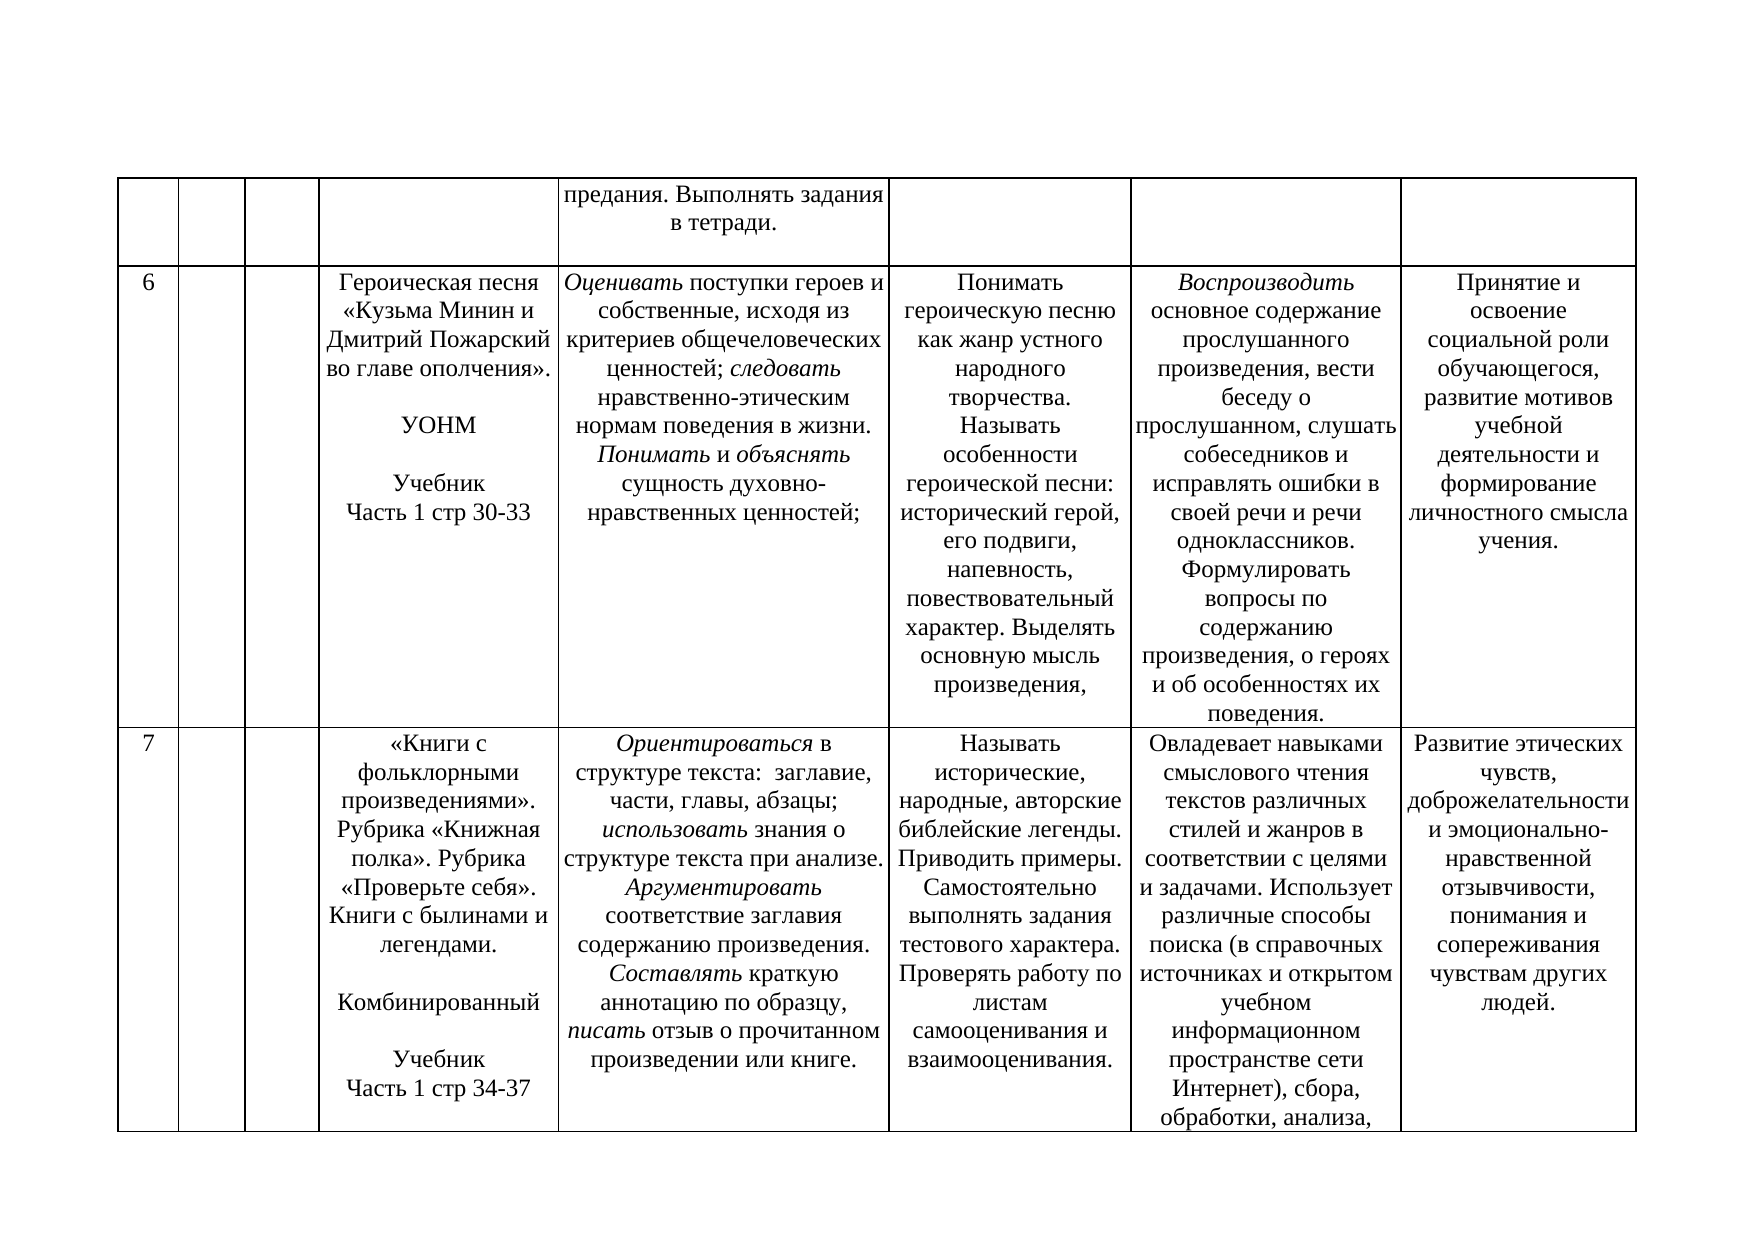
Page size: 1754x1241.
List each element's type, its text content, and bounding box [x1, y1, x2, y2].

table_cell 5 [119, 179, 178, 265]
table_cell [1132, 728, 1400, 1131]
table_cell 7 [119, 728, 178, 1131]
table_cell [246, 179, 318, 265]
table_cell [1132, 179, 1400, 265]
table_cell [246, 267, 318, 727]
table_cell Оценивать поступки героев и собственные, исходя из критериев общечеловеческих ценностей; следовать нравственно-этическим нормам поведения в жизни. Понимать и объяснять сущность духовно-нравственных ценностей; [559, 267, 888, 727]
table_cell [320, 728, 558, 1131]
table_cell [1402, 728, 1635, 1131]
table_cell [179, 728, 244, 1131]
table_cell [246, 728, 318, 1131]
table_cell 6 [119, 267, 178, 727]
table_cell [559, 179, 888, 265]
table_cell Принятие и освоение социальной роли обучающегося, развитие мотивов учебной деятельности и формирование личностного смысла учения. [1402, 267, 1635, 727]
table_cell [890, 179, 1130, 265]
table_cell Героическая песня «Кузьма Минин и Дмитрий Пожарский во главе ополчения». УОНМ Учебник Часть 1 стр 30-33 [320, 267, 558, 727]
table_cell Воспроизводить основное содержание прослушанного произведения, вести беседу о прослушанном, слушать собеседников и исправлять ошибки в своей речи и речи одноклассников. Формулировать вопросы по содержанию произведения, о героях и об особенностях их поведения. [1132, 267, 1400, 727]
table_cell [320, 179, 558, 265]
table_cell Понимать героическую песню как жанр устного народного творчества. Называть особенности героической песни: исторический герой, его подвиги, напевность, повествовательный характер. Выделять основную мысль произведения, [890, 267, 1130, 727]
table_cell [559, 728, 888, 1131]
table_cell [1402, 179, 1635, 265]
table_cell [890, 728, 1130, 1131]
table_cell [179, 179, 244, 265]
table_cell [179, 267, 244, 727]
